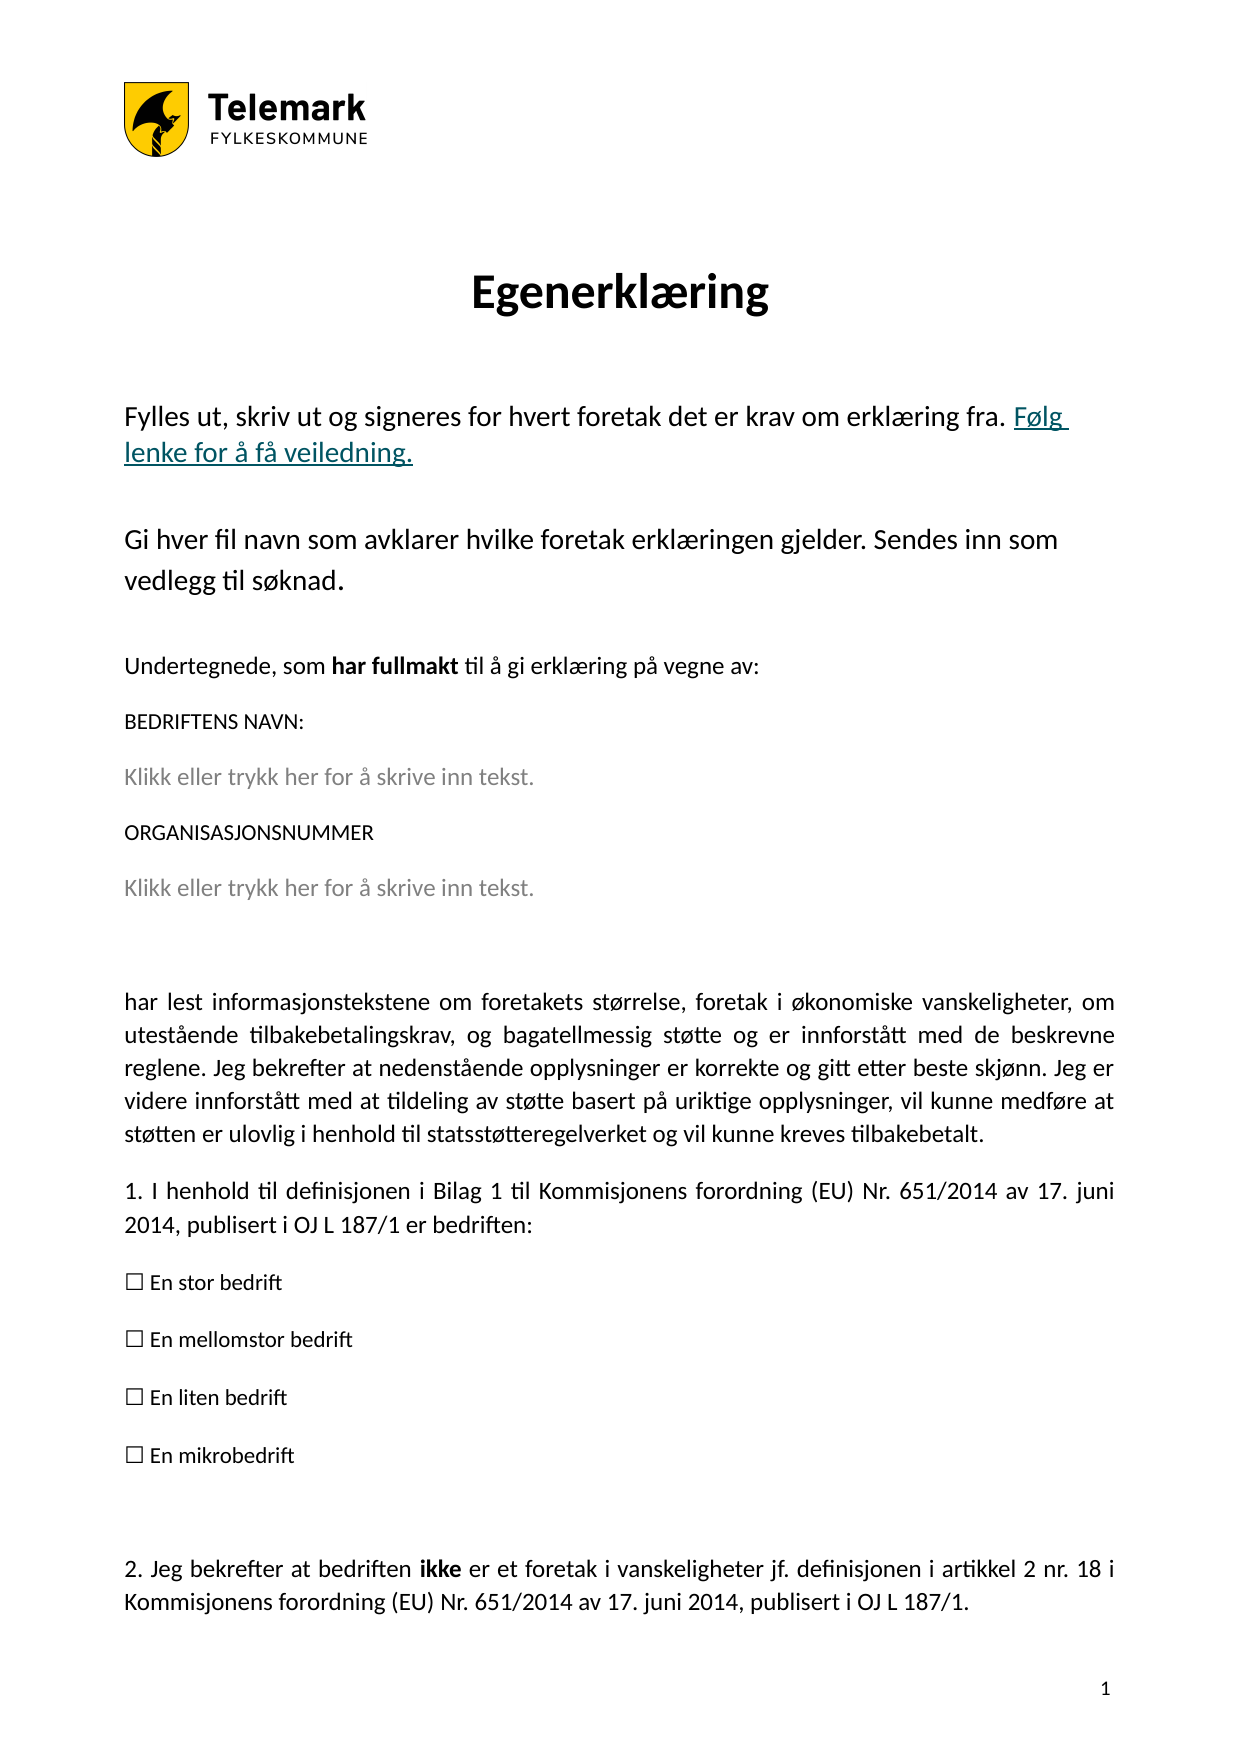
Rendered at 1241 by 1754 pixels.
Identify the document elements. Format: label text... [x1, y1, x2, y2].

subtitle Egenerklæring [124, 167, 1116, 321]
text Fylles ut, skriv ut og signeres for hvert foretak det er krav om erklæring fra. Følg lenke for å få veiledning. [124, 398, 1116, 470]
text Gi hver fil navn som avklarer hvilke foretak erklæringen gjelder. Sendes inn som vedlegg til søknad. [124, 521, 1116, 598]
text Undertegnede, som har fullmakt til å gi erklæring på vegne av: [124, 650, 1116, 680]
text En liten bedrift [124, 1381, 1116, 1412]
text ORGANISASJONSNUMMER [124, 818, 1116, 846]
text En mellomstor bedrift [124, 1323, 1116, 1354]
text 2. Jeg bekrefter at bedriften ikke er et foretak i vanskeligheter jf. definisjonen i artikkel 2 nr. 18 i Kommisjonens forordning (EU) Nr. 651/2014 av 17. juni 2014, publisert i OJ L 187/1. [124, 1553, 1116, 1617]
picture [124, 82, 367, 157]
text En stor bedrift [124, 1266, 1116, 1297]
text BEDRIFTENS NAVN: [124, 707, 1116, 735]
text En mikrobedrift [124, 1439, 1116, 1470]
text 1. I henhold til definisjonen i Bilag 1 til Kommisjonens forordning (EU) Nr. 651/2014 av 17. juni 2014, publisert i OJ L 187/1 er bedriften: [124, 1176, 1116, 1239]
text har lest informasjonstekstene om foretakets størrelse, foretak i økonomiske vanskeligheter, om utestående tilbakebetalingskrav, og bagatellmessig støtte og er innforstått med de beskrevne reglene. Jeg bekrefter at nedenstående opplysninger er korrekte og gitt etter beste skjønn. Jeg er videre innforstått med at tildeling av støtte basert på uriktige opplysninger, vil kunne medføre at støtten er ulovlig i henhold til statsstøtteregelverket og vil kunne kreves tilbakebetalt. [124, 986, 1116, 1149]
